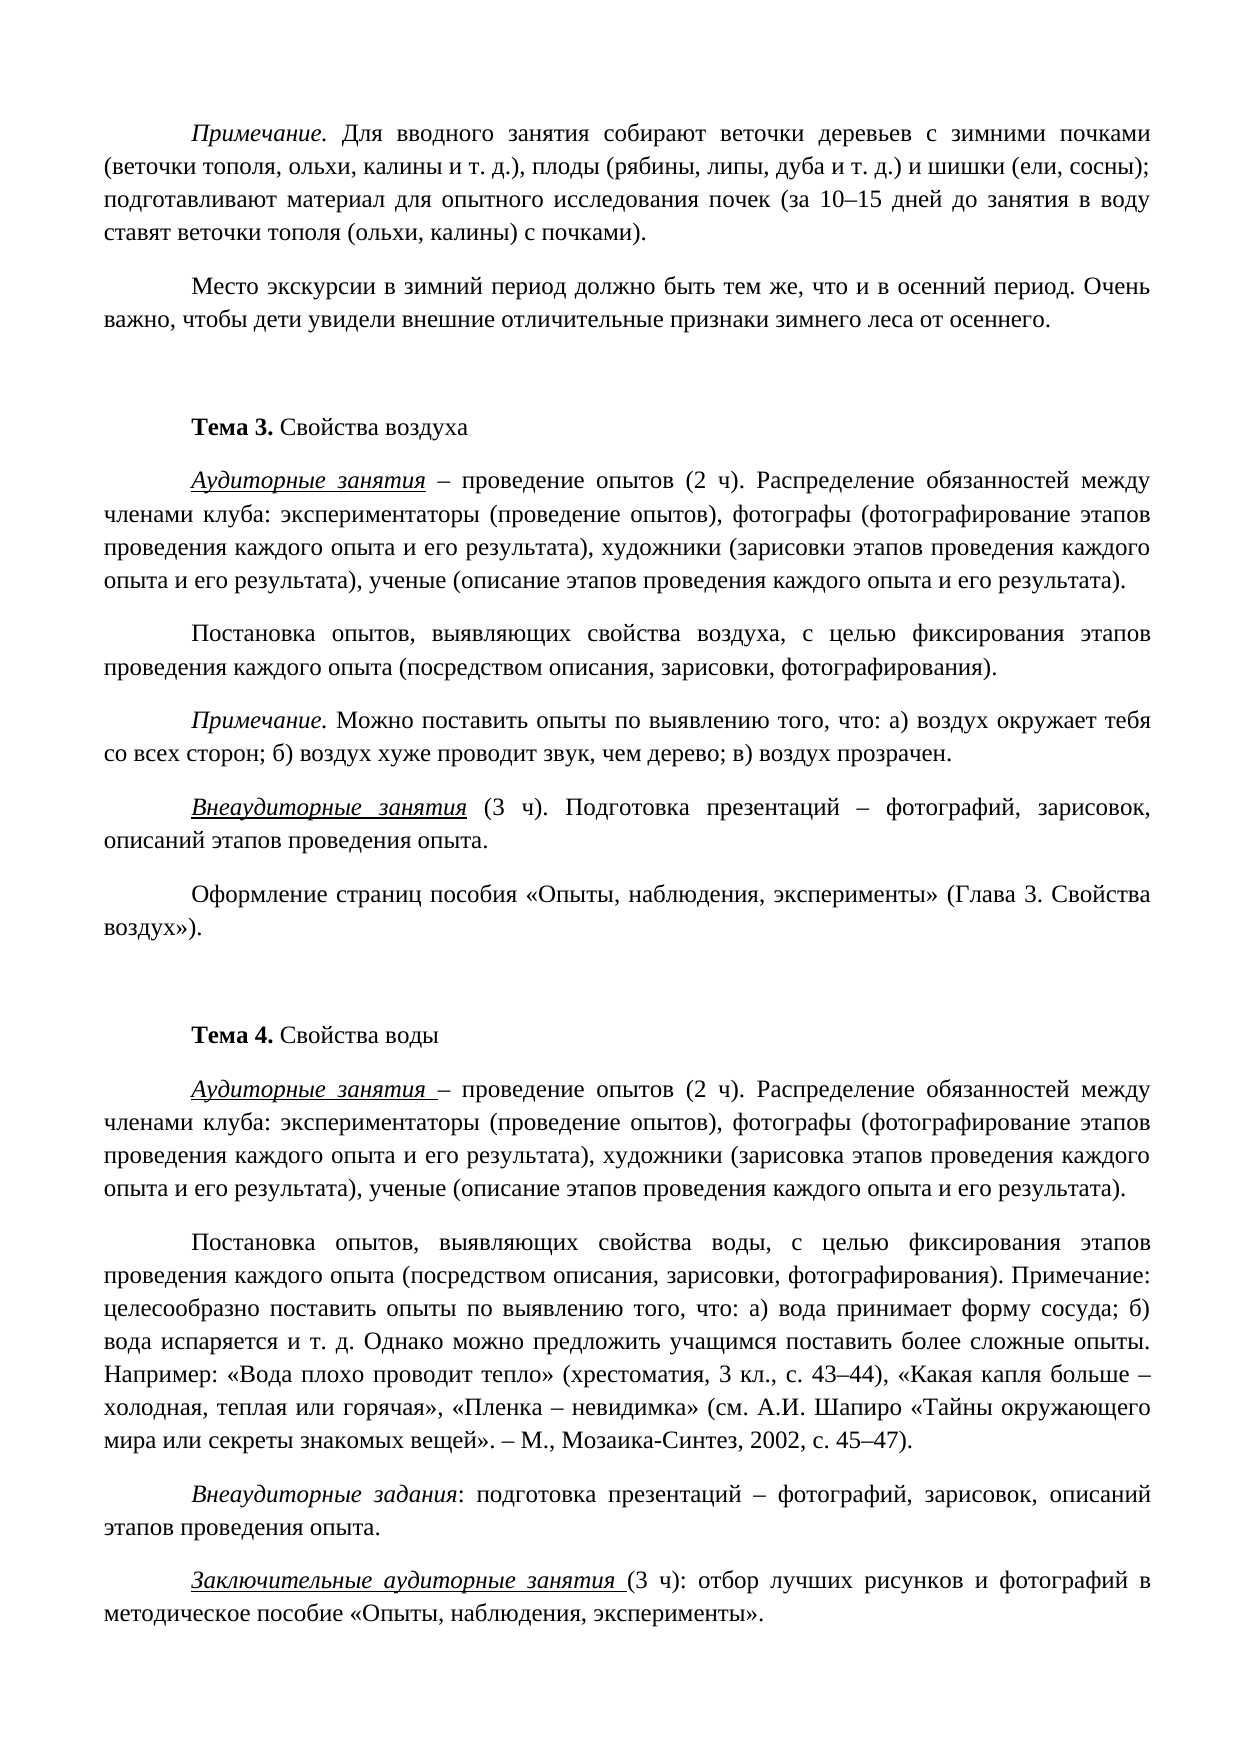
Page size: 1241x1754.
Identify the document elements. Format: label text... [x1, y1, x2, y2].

text Тема 3. Свойства воздуха [103, 412, 1152, 441]
text Внеаудиторные задания: подготовка презентаций – фотографий, зарисовок, описаний этапов проведения опыта. [103, 1479, 1152, 1540]
text Примечание. Для вводного занятия собирают веточки деревьев с зимними почками (веточки тополя, ольхи, калины и т. д.), плоды (рябины, липы, дуба и т. д.) и шишки (ели, сосны); подготавливают материал для опытного исследования почек (за 10–15 дней до занятия в воду ставят веточки тополя (ольхи, калины) с почками). [103, 118, 1152, 246]
text Тема 4. Свойства воды [103, 1020, 1152, 1049]
text Аудиторные занятия – проведение опытов (2 ч). Распределение обязанностей между членами клуба: экспериментаторы (проведение опытов), фотографы (фотографирование этапов проведения каждого опыта и его результата), художники (зарисовка этапов проведения каждого опыта и его результата), ученые (описание этапов проведения каждого опыта и его результата). [103, 1074, 1152, 1202]
text Место экскурсии в зимний период должно быть тем же, что и в осенний период. Очень важно, чтобы дети увидели внешние отличительные признаки зимнего леса от осеннего. [103, 271, 1152, 333]
text Постановка опытов, выявляющих свойства воздуха, с целью фиксирования этапов проведения каждого опыта (посредством описания, зарисовки, фотографирования). [103, 618, 1152, 680]
text Заключительные аудиторные занятия (3 ч): отбор лучших рисунков и фотографий в методическое пособие «Опыты, наблюдения, эксперименты». [103, 1566, 1152, 1627]
text Постановка опытов, выявляющих свойства воды, с целью фиксирования этапов проведения каждого опыта (посредством описания, зарисовки, фотографирования). Примечание: целесообразно поставить опыты по выявлению того, что: а) вода принимает форму сосуда; б) вода испаряется и т. д. Однако можно предложить учащимся поставить более сложные опыты. Например: «Вода плохо проводит тепло» (хрестоматия, 3 кл., с. 43–44), «Какая капля больше – холодная, теплая или горячая», «Пленка – невидимка» (см. А.И. Шапиро «Тайны окружающего мира или секреты знакомых вещей». – М., Мозаика-Синтез, 2002, с. 45–47). [103, 1227, 1152, 1453]
text Аудиторные занятия – проведение опытов (2 ч). Распределение обязанностей между членами клуба: экспериментаторы (проведение опытов), фотографы (фотографирование этапов проведения каждого опыта и его результата), художники (зарисовки этапов проведения каждого опыта и его результата), ученые (описание этапов проведения каждого опыта и его результата). [103, 466, 1152, 593]
text Оформление страниц пособия «Опыты, наблюдения, эксперименты» (Глава 3. Свойства воздух»). [103, 879, 1152, 941]
text Внеаудиторные занятия (3 ч). Подготовка презентаций – фотографий, зарисовок, описаний этапов проведения опыта. [103, 792, 1152, 854]
text Примечание. Можно поставить опыты по выявлению того, что: а) воздух окружает тебя со всех сторон; б) воздух хуже проводит звук, чем дерево; в) воздух прозрачен. [103, 705, 1152, 767]
